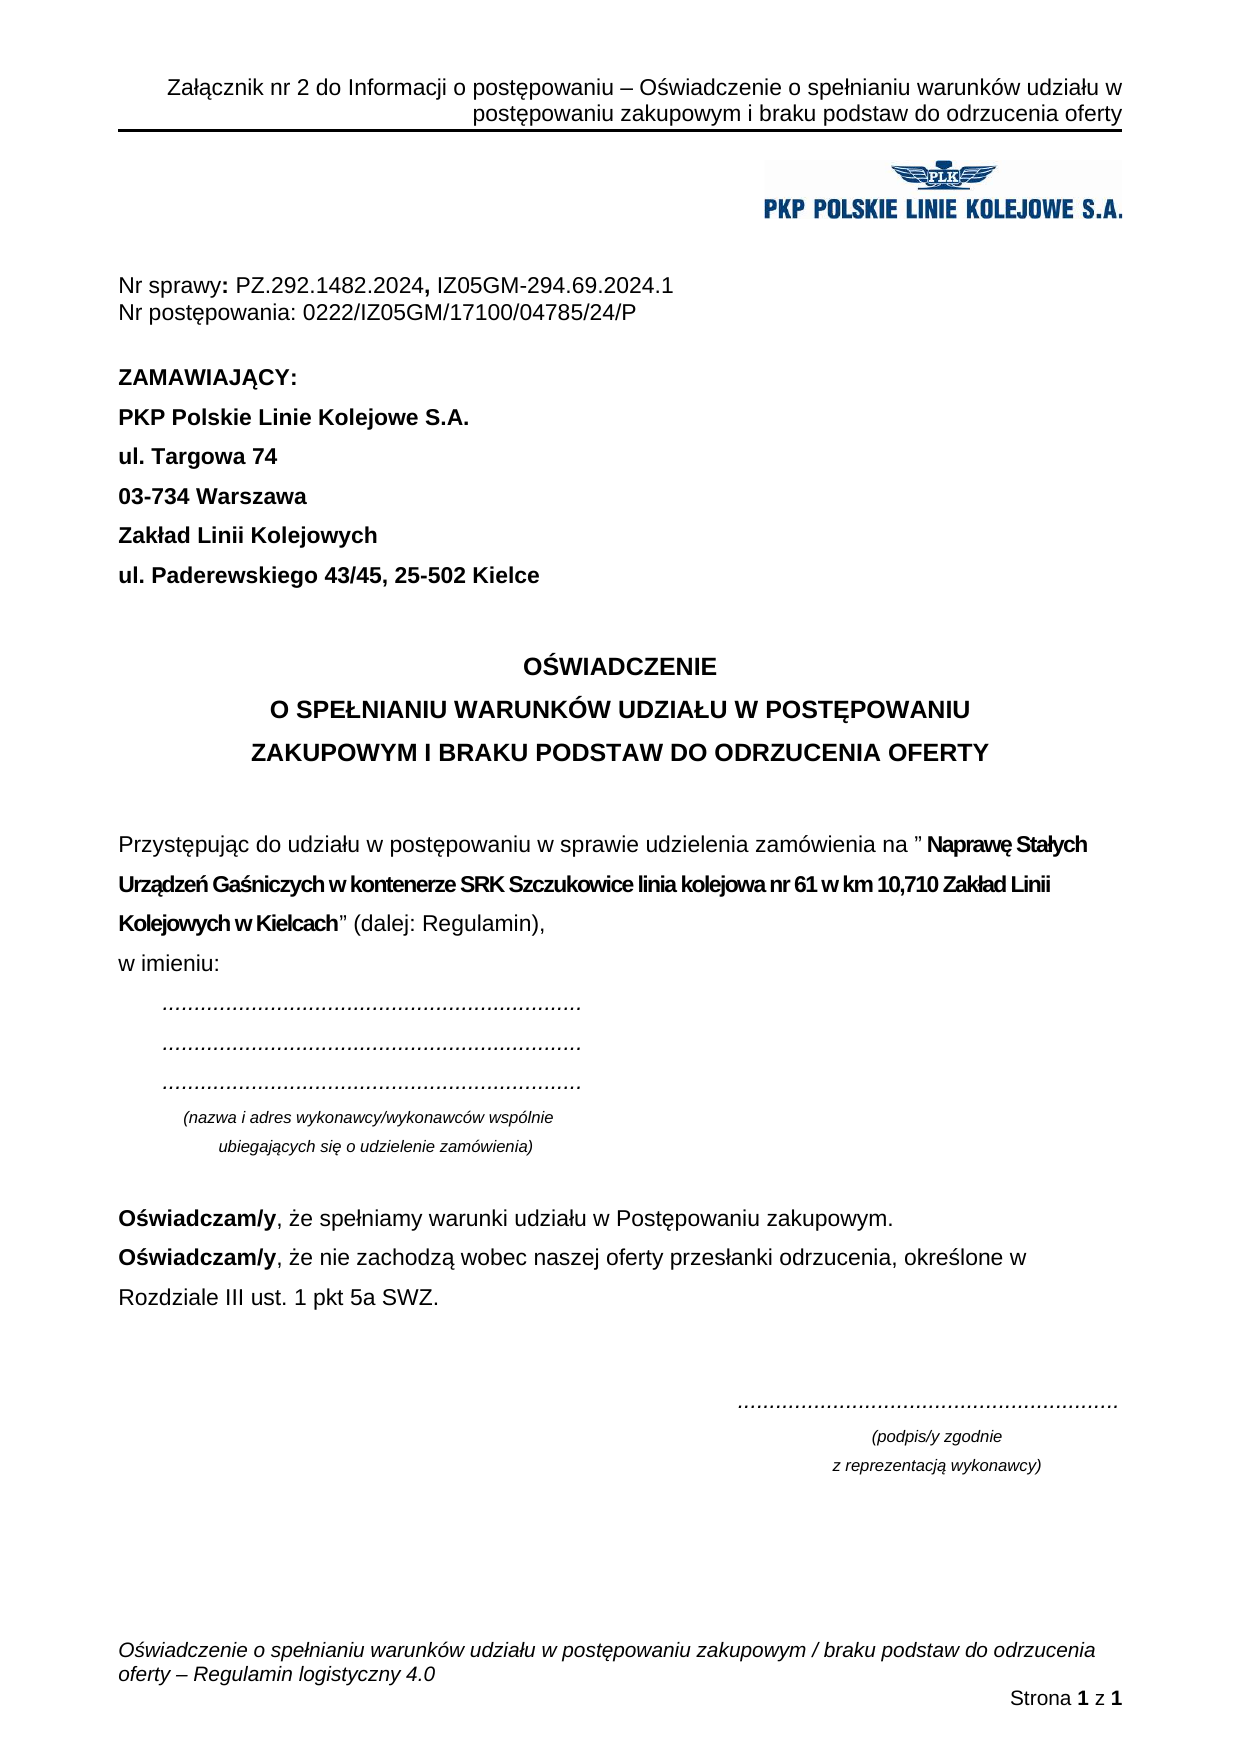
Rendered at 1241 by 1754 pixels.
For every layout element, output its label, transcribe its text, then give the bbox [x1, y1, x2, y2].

text 03-734 Warszawa [118, 483, 1122, 509]
text OŚWIADCZENIE [118, 652, 1122, 680]
text (nazwa i adres wykonawcy/wykonawców wspólnie ubiegających się o udzielenie zamówienia) [148, 1108, 591, 1156]
text Nr sprawy: PZ.292.1482.2024, IZ05GM-294.69.2024.1 [118, 272, 235, 298]
text .................................................................. [162, 1068, 1122, 1094]
text Nr postępowania: 0222/IZ05GM/17100/04785/24/P [118, 298, 1122, 325]
text Nr sprawy: PZ.292.1482.2024, IZ05GM-294.69.2024.1 [437, 272, 1122, 298]
text ul. Paderewskiego 43/45, 25-502 Kielce [118, 562, 1122, 588]
picture [764, 160, 1123, 219]
text PKP Polskie Linie Kolejowe S.A. [118, 404, 1122, 430]
text .................................................................. [162, 1029, 1122, 1055]
text (podpis/y zgodnie [679, 1427, 1122, 1446]
text O SPEŁNIANIU WARUNKÓW UDZIAŁU W POSTĘPOWANIU [118, 695, 1122, 723]
text .................................................................. [162, 989, 1122, 1016]
text Oświadczam/y, że nie zachodzą wobec naszej oferty przesłanki odrzucenia, określone w Rozdziale III ust. 1 pkt 5a SWZ. [118, 1244, 1122, 1310]
text Zakład Linii Kolejowych [118, 522, 1122, 549]
text ............................................................ [118, 1387, 1122, 1414]
text ZAMAWIAJĄCY: [118, 364, 1122, 391]
text z reprezentacją wykonawcy) [679, 1456, 1122, 1475]
text w imieniu: [118, 950, 1122, 976]
text ul. Targowa 74 [118, 443, 1122, 470]
text Przystępując do udziału w postępowaniu w sprawie udzielenia zamówienia na ” Naprawę Stałych Urządzeń Gaśniczych w kontenerze SRK Szczukowice linia kolejowa nr 61 w km 10,710 Zakład Linii Kolejowych w Kielcach” (dalej: Regulamin), [118, 831, 1122, 937]
text Oświadczam/y, że spełniamy warunki udziału w Postępowaniu zakupowym. [118, 1204, 1122, 1231]
text ZAKUPOWYM I BRAKU PODSTAW DO ODRZUCENIA OFERTY [118, 738, 1122, 767]
